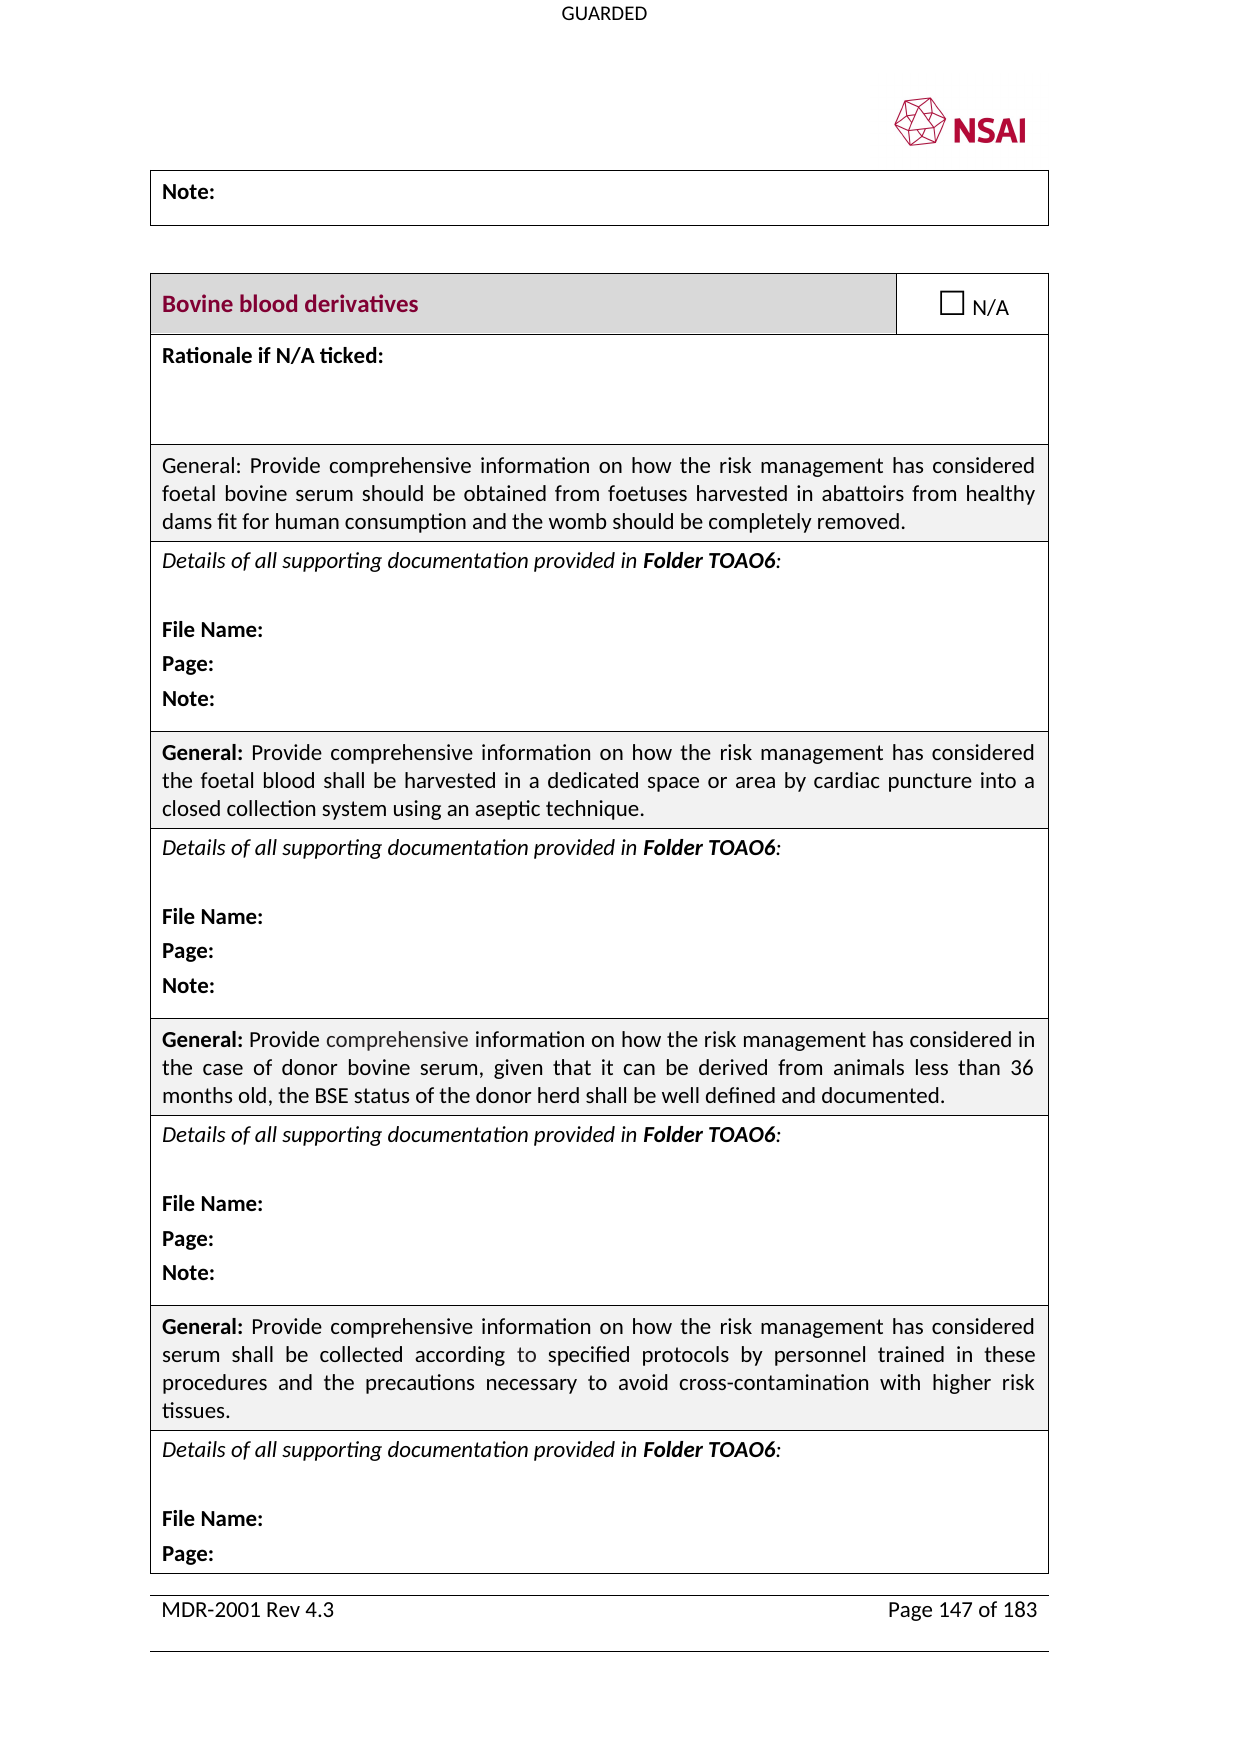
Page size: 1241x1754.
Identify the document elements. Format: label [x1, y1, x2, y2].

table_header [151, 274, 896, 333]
picture [870, 73, 1049, 170]
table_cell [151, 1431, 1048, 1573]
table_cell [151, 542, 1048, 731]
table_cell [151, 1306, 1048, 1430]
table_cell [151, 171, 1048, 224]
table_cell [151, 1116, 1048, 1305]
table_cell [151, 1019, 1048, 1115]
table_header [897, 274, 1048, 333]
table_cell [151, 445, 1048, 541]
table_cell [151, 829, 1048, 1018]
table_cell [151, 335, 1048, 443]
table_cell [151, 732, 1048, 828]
